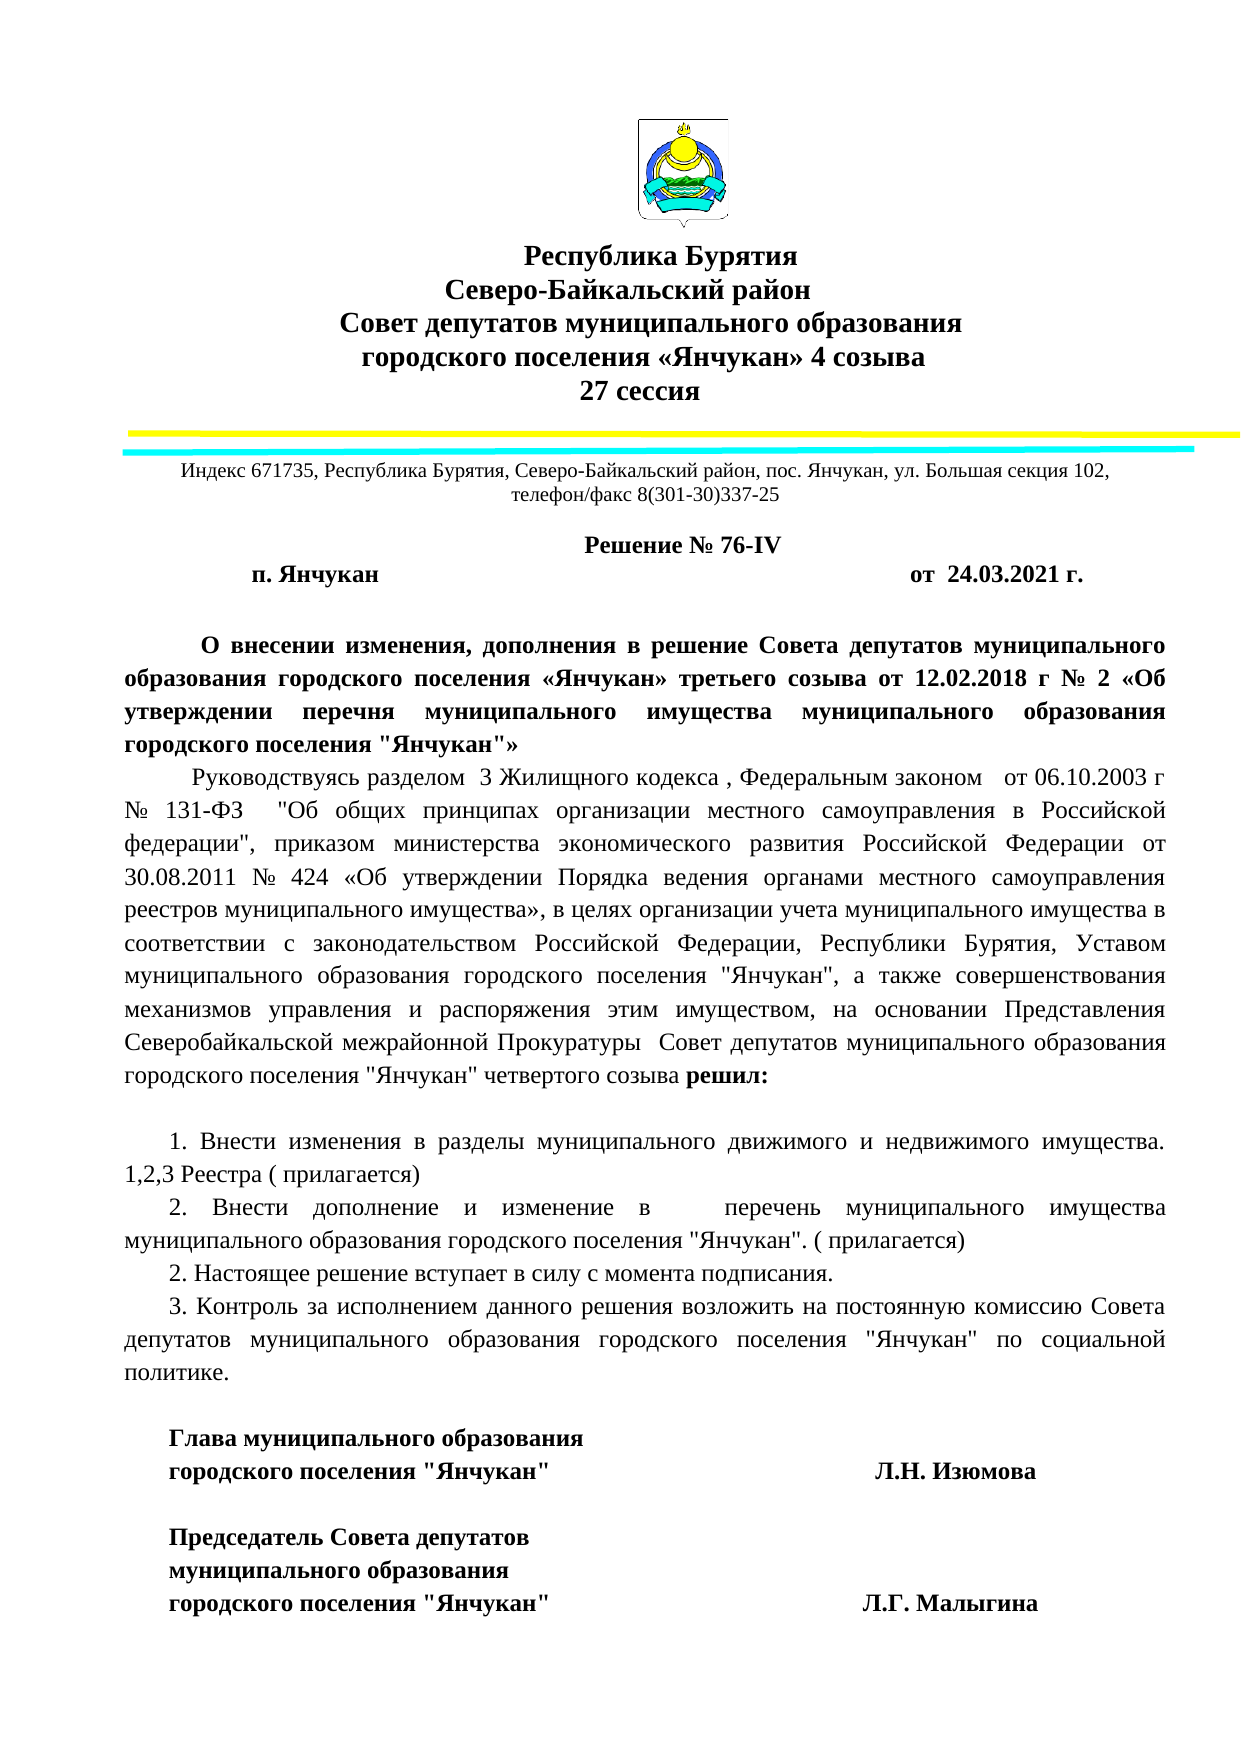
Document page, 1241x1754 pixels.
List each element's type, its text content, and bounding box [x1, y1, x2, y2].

text 3. Контроль за исполнением данного решения возложить на постоянную комиссию Совета депутатов муниципального образования городского поселения "Янчукан" по социальной политике. [124, 1291, 1167, 1386]
text Председатель Совета депутатов [124, 1522, 1167, 1551]
text городского поселения "Янчукан" Л.Н. Изюмова [124, 1456, 1167, 1485]
text п. Янчукан от 24.03.2021 г. [124, 559, 1167, 588]
text Индекс 671735, Республика Бурятия, Северо-Байкальский район, пос. Янчукан, ул. Большая секция 102, телефон/факс 8(301-30)337-25 [124, 458, 1167, 506]
text 1. Внести изменения в разделы муниципального движимого и недвижимого имущества. 1,2,3 Реестра ( прилагается) [124, 1126, 1167, 1187]
text Решение № 76-IV [124, 530, 1167, 559]
text городского поселения "Янчукан" Л.Г. Малыгина [124, 1588, 1167, 1617]
text О внесении изменения, дополнения в решение Совета депутатов муниципального образования городского поселения «Янчукан» третьего созыва от 12.02.2018 г № 2 «Об утверждении перечня муниципального имущества муниципального образования городского поселения "Янчукан"» [124, 630, 1167, 758]
text 2. Настоящее решение вступает в силу с момента подписания. [124, 1258, 1167, 1287]
text Руководствуясь разделом 3 Жилищного кодекса , Федеральным законом от 06.10.2003 г № 131-ФЗ "Об общих принципах организации местного самоуправления в Российской федерации", приказом министерства экономического развития Российской Федерации от 30.08.2011 № 424 «Об утверждении Порядка ведения органами местного самоуправления реестров муниципального имущества», в целях организации учета муниципального имущества в соответствии с законодательством Российской Федерации, Республики Бурятия, Уставом муниципального образования городского поселения "Янчукан", а также совершенствования механизмов управления и распоряжения этим имуществом, на основании Представления Северобайкальской межрайонной Прокуратуры Совет депутатов муниципального образования городского поселения "Янчукан" четвертого созыва решил: [124, 762, 1167, 1088]
text 2. Внести дополнение и изменение в перечень муниципального имущества муниципального образования городского поселения "Янчукан". ( прилагается) [124, 1192, 1167, 1253]
text муниципального образования [124, 1555, 1167, 1584]
text Глава муниципального образования [124, 1423, 1167, 1452]
